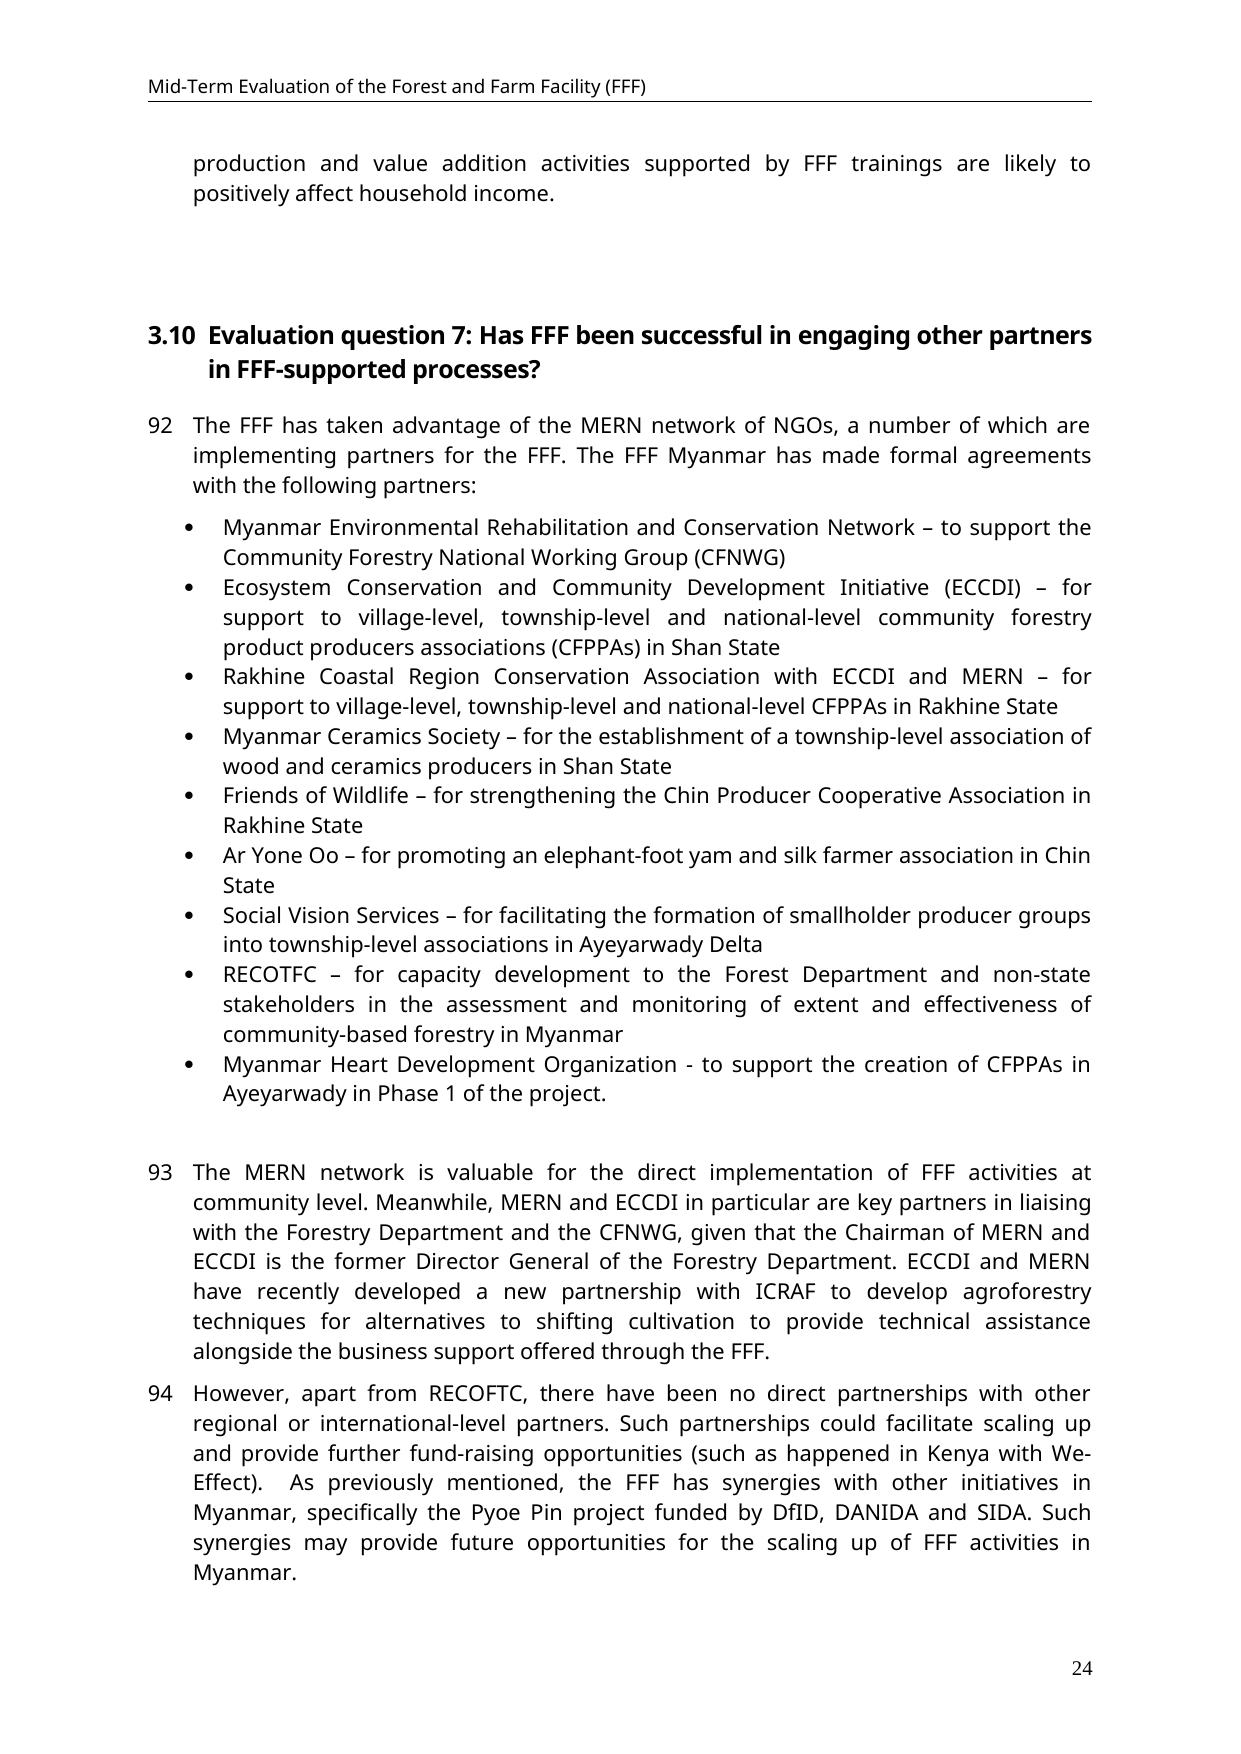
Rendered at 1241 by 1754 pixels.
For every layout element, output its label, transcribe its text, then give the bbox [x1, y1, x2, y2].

list Friends of Wildlife – for strengthening the Chin Producer Cooperative Association in Rakhine State [185, 780, 1092, 840]
list RECOTFC – for capacity development to the Forest Department and non-state stakeholders in the assessment and monitoring of extent and effectiveness of community-based forestry in Myanmar [185, 959, 1092, 1048]
list Myanmar Ceramics Society – for the establishment of a township-level association of wood and ceramics producers in Shan State [185, 721, 1092, 780]
text The MERN network is valuable for the direct implementation of FFF activities at community level. Meanwhile, MERN and ECCDI in particular are key partners in liaising with the Forestry Department and the CFNWG, given that the Chairman of MERN and ECCDI is the former Director General of the Forestry Department. ECCDI and MERN have recently developed a new partnership with ICRAF to develop agroforestry techniques for alternatives to shifting cultivation to provide technical assistance alongside the business support offered through the FFF. [148, 1157, 1092, 1365]
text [148, 148, 1092, 207]
list Rakhine Coastal Region Conservation Association with ECCDI and MERN – for support to village-level, township-level and national-level CFPPAs in Rakhine State [185, 661, 1092, 721]
text The FFF has taken advantage of the MERN network of NGOs, a number of which are implementing partners for the FFF. The FFF Myanmar has made formal agreements with the following partners: [148, 410, 1092, 500]
list Ar Yone Oo – for promoting an elephant-foot yam and silk farmer association in Chin State [185, 840, 1092, 899]
list Myanmar Heart Development Organization - to support the creation of CFPPAs in Ayeyarwady in Phase 1 of the project. [185, 1048, 1092, 1108]
list Myanmar Environmental Rehabilitation and Conservation Network – to support the Community Forestry National Working Group (CFNWG) [185, 512, 1092, 572]
list Ecosystem Conservation and Community Development Initiative (ECCDI) – for support to village-level, township-level and national-level community forestry product producers associations (CFPPAs) in Shan State [185, 572, 1092, 661]
subtitle Evaluation question 7: Has FFF been successful in engaging other partners in FFF-supported processes? [148, 317, 1092, 385]
text However, apart from RECOFTC, there have been no direct partnerships with other regional or international-level partners. Such partnerships could facilitate scaling up and provide further fund-raising opportunities (such as happened in Kenya with We-Effect). As previously mentioned, the FFF has synergies with other initiatives in Myanmar, specifically the Pyoe Pin project funded by DfID, DANIDA and SIDA. Such synergies may provide future opportunities for the scaling up of FFF activities in Myanmar. [148, 1378, 1092, 1586]
list Social Vision Services – for facilitating the formation of smallholder producer groups into township-level associations in Ayeyarwady Delta [185, 899, 1092, 959]
